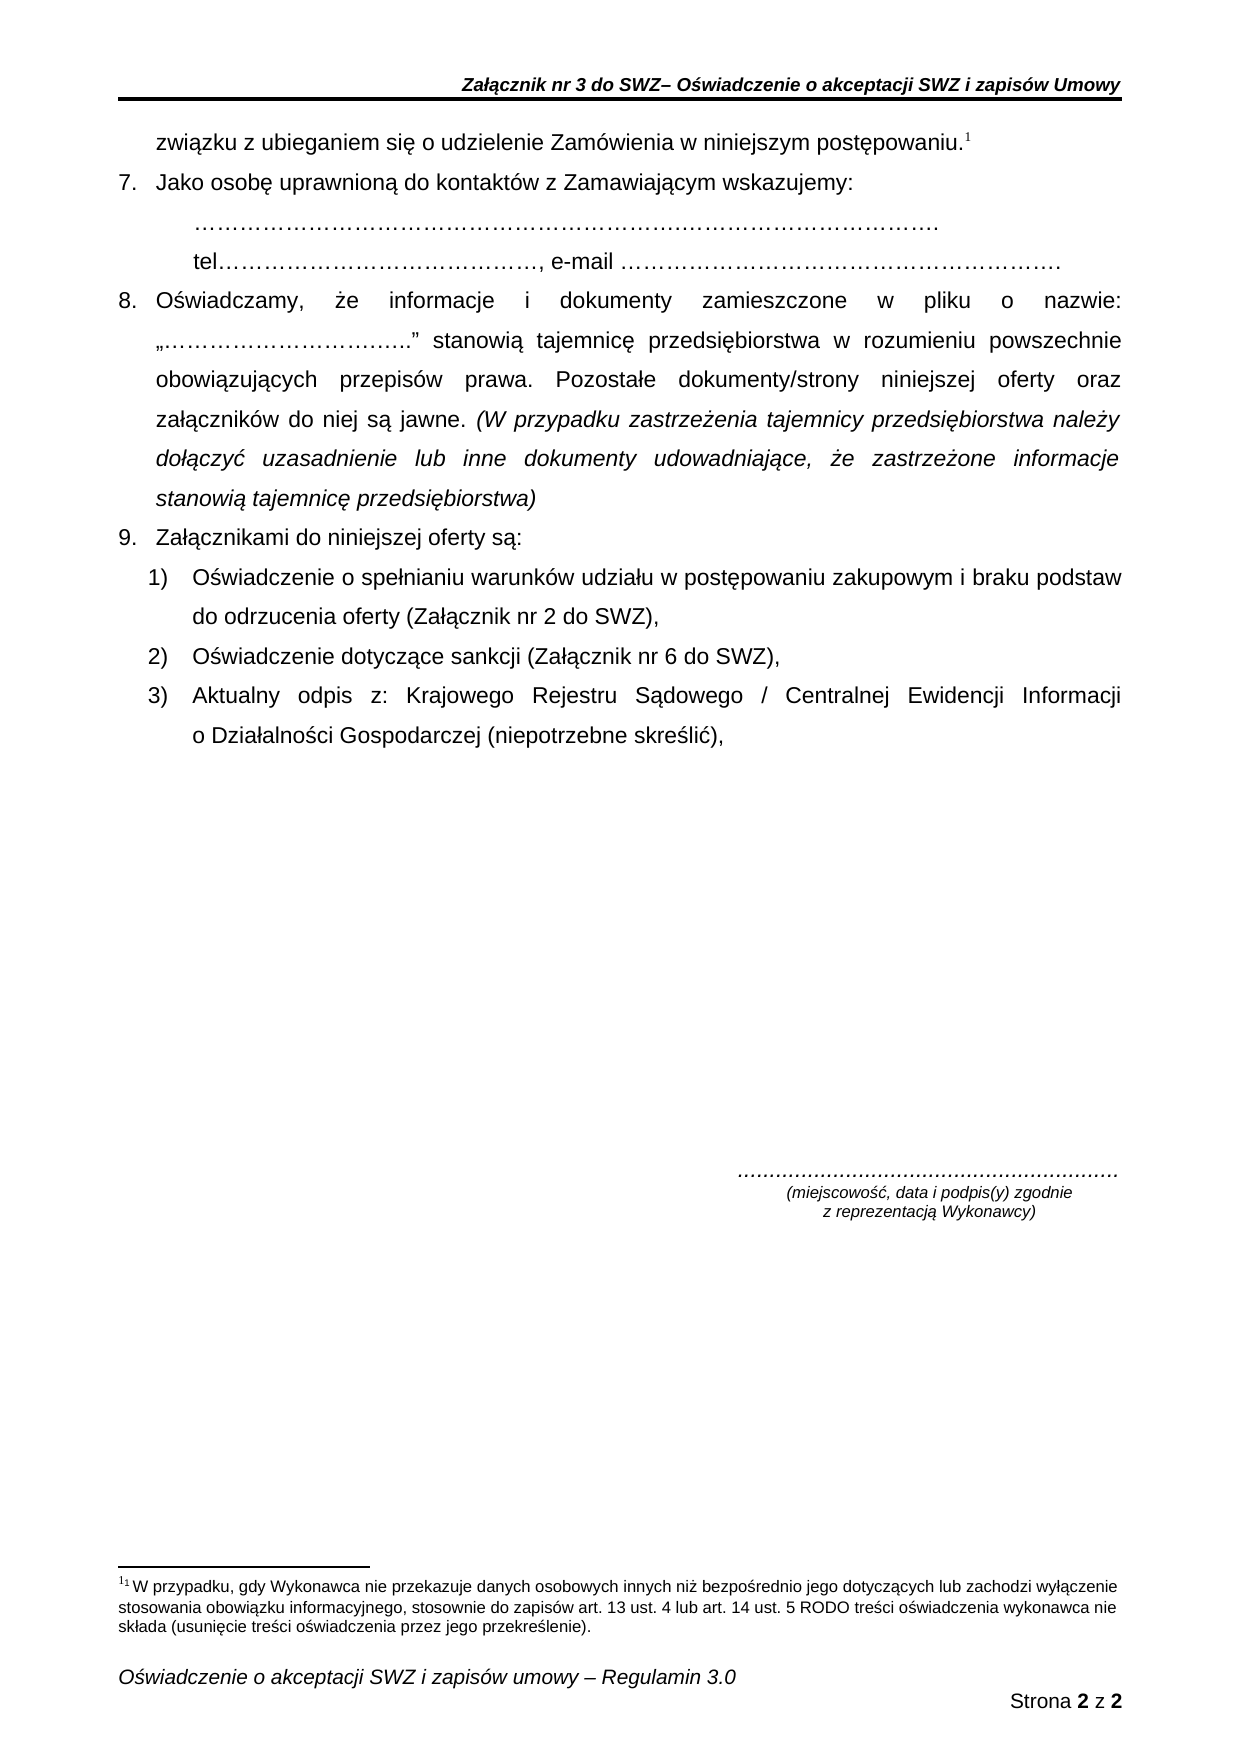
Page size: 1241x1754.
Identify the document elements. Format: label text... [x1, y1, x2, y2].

list Załącznikami do niniejszej oferty są: [118, 524, 1122, 551]
list Oświadczenie dotyczące sankcji (Załącznik nr 6 do SWZ), [148, 643, 1122, 669]
text z reprezentacją Wykonawcy) [679, 1202, 1122, 1221]
text tel……………………………………, e-mail …………………………………………………. [193, 248, 1122, 274]
list Aktualny odpis z: Krajowego Rejestru Sądowego / Centralnej Ewidencji Informacji o Działalności Gospodarczej (niepotrzebne skreślić), [148, 682, 1122, 748]
list Jako osobę uprawnioną do kontaktów z Zamawiającym wskazujemy: [118, 169, 1122, 195]
text ............................................................ [118, 1156, 1122, 1182]
text ……………………………………………………….……………………………. [193, 208, 1122, 235]
text (miejscowość, data i podpis(y) zgodnie [679, 1182, 1122, 1202]
list Oświadczamy, że informacje i dokumenty zamieszczone w pliku o nazwie: „……………………….…..” stanowią tajemnicę przedsiębiorstwa w rozumieniu powszechnie obowiązujących przepisów prawa. Pozostałe dokumenty/strony niniejszej oferty oraz załączników do niej są jawne. (W przypadku zastrzeżenia tajemnicy przedsiębiorstwa należy dołączyć uzasadnienie lub inne dokumenty udowadniające, że zastrzeżone informacje stanowią tajemnicę przedsiębiorstwa) [118, 287, 1122, 511]
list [118, 129, 1122, 156]
list Oświadczenie o spełnianiu warunków udziału w postępowaniu zakupowym i braku podstaw do odrzucenia oferty (Załącznik nr 2 do SWZ), [148, 564, 1122, 630]
